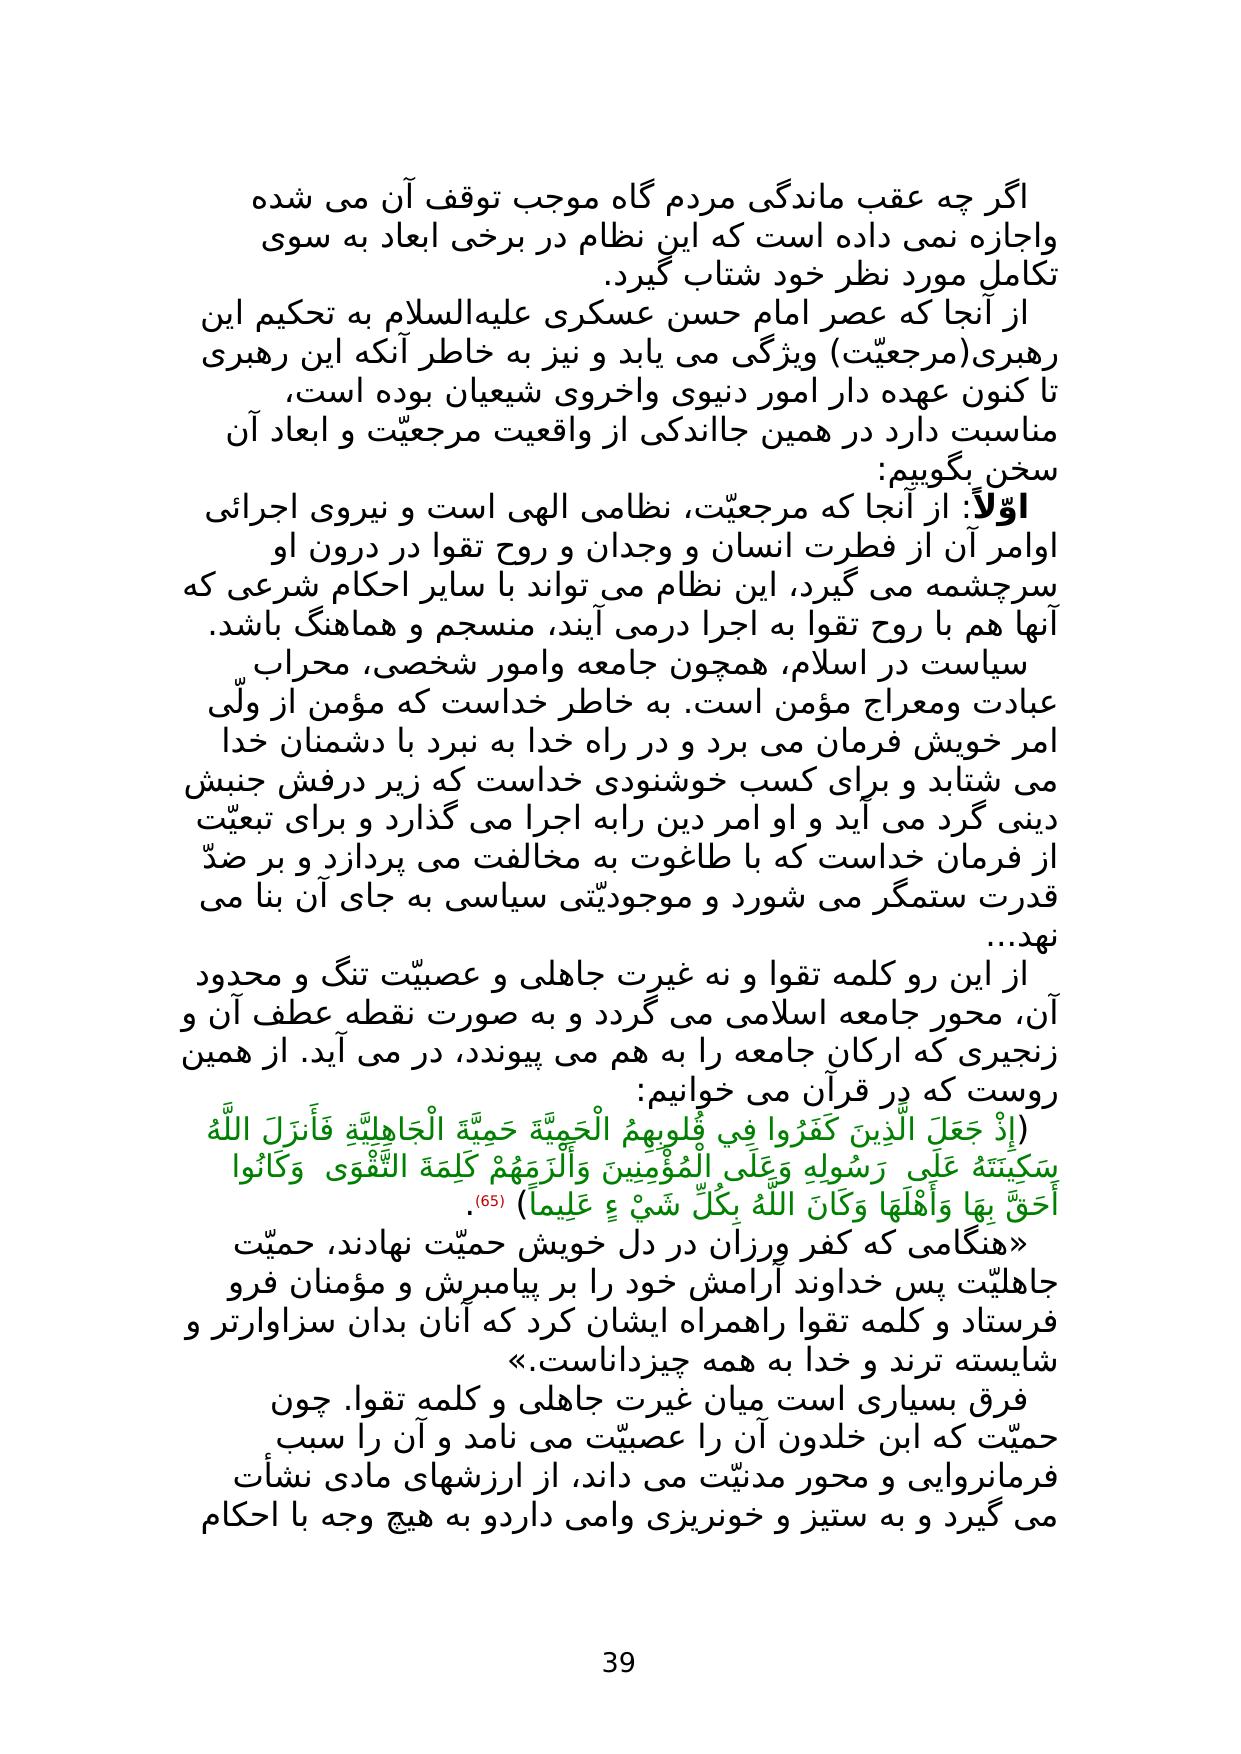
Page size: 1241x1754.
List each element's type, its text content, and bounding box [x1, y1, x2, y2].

text (إِذْ جَعَلَ الَّذِينَ كَفَرُوا فِي قُلوبِهِمُ الْحَمِيَّةَ حَمِيَّةَ الْجَاهِلِيَّةِ فَأَنزَلَ اللَّهُ سَكِينَتَهُ عَلَى رَسُولِهِ وَعَلَى الْمُؤْمِنِينَ وَأَلْزَمَهُمْ كَلِمَةَ التَّقْوَى وَكَانُوا أَحَقَّ بِهَا وَأَهْلَهَا وَكَانَ اللَّهُ بِكُلِّ شَيْ ءٍ عَلِيماً) (65). [178, 1110, 1059, 1224]
text اوّلاً: از آنجا كه مرجعيّت، نظامى الهى است و نيروى اجرائى اوامر آن از فطرت انسان و وجدان و روح تقوا در درون او سرچشمه مى گيرد، اين نظام مى تواند با ساير احكام شرعى كه آنها هم با روح تقوا به اجرا درمى آيند، منسجم و هماهنگ باشد. [178, 488, 1059, 643]
text «هنگامى كه كفر ورزان در دل خويش حميّت نهادند، حميّت جاهليّت پس خداوند آرامش خود را بر پيامبرش و مؤمنان فرو فرستاد و كلمه تقوا راهمراه ايشان كرد كه آنان بدان سزاوارتر و شايسته ترند و خدا به همه چيزداناست.» [178, 1224, 1059, 1379]
text اگر چه عقب ماندگى مردم گاه موجب توقف آن مى شده واجازه نمى داده است كه اين نظام در برخى ابعاد به سوى تكامل مورد نظر خود شتاب گيرد. [178, 177, 1059, 294]
text از آنجا كه عصر امام حسن عسكرى عليه‌السلام به تحكيم اين رهبرى(مرجعيّت) ويژگى مى يابد و نيز به خاطر آنكه اين رهبرى تا كنون عهده دار امور دنيوى واخروى شيعيان بوده است، مناسبت دارد در همين جااندكى از واقعيت مرجعيّت و ابعاد آن سخن بگوييم: [178, 294, 1059, 488]
text سياست در اسلام، همچون جامعه وامور شخصى، محراب عبادت ومعراج مؤمن است. به خاطر خداست كه مؤمن از ولّى امر خويش فرمان مى برد و در راه خدا به نبرد با دشمنان خدا مى شتابد و براى كسب خوشنودى خداست كه زير درفش جنبش دينى گرد مى آيد و او امر دين رابه اجرا مى گذارد و براى تبعيّت از فرمان خداست كه با طاغوت به مخالفت مى پردازد و بر ضدّ قدرت ستمگر مى شورد و موجوديّتى سياسى به جاى آن بنا مى نهد... [178, 643, 1059, 954]
text از اين رو كلمه تقوا و نه غيرت جاهلى و عصبيّت تنگ و محدود آن، محور جامعه اسلامى مى گردد و به صورت نقطه عطف آن و زنجيرى كه اركان جامعه را به هم مى پيوندد، در مى آيد. از همين روست كه در قرآن مى خوانيم: [178, 954, 1059, 1110]
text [178, 1379, 1059, 1534]
